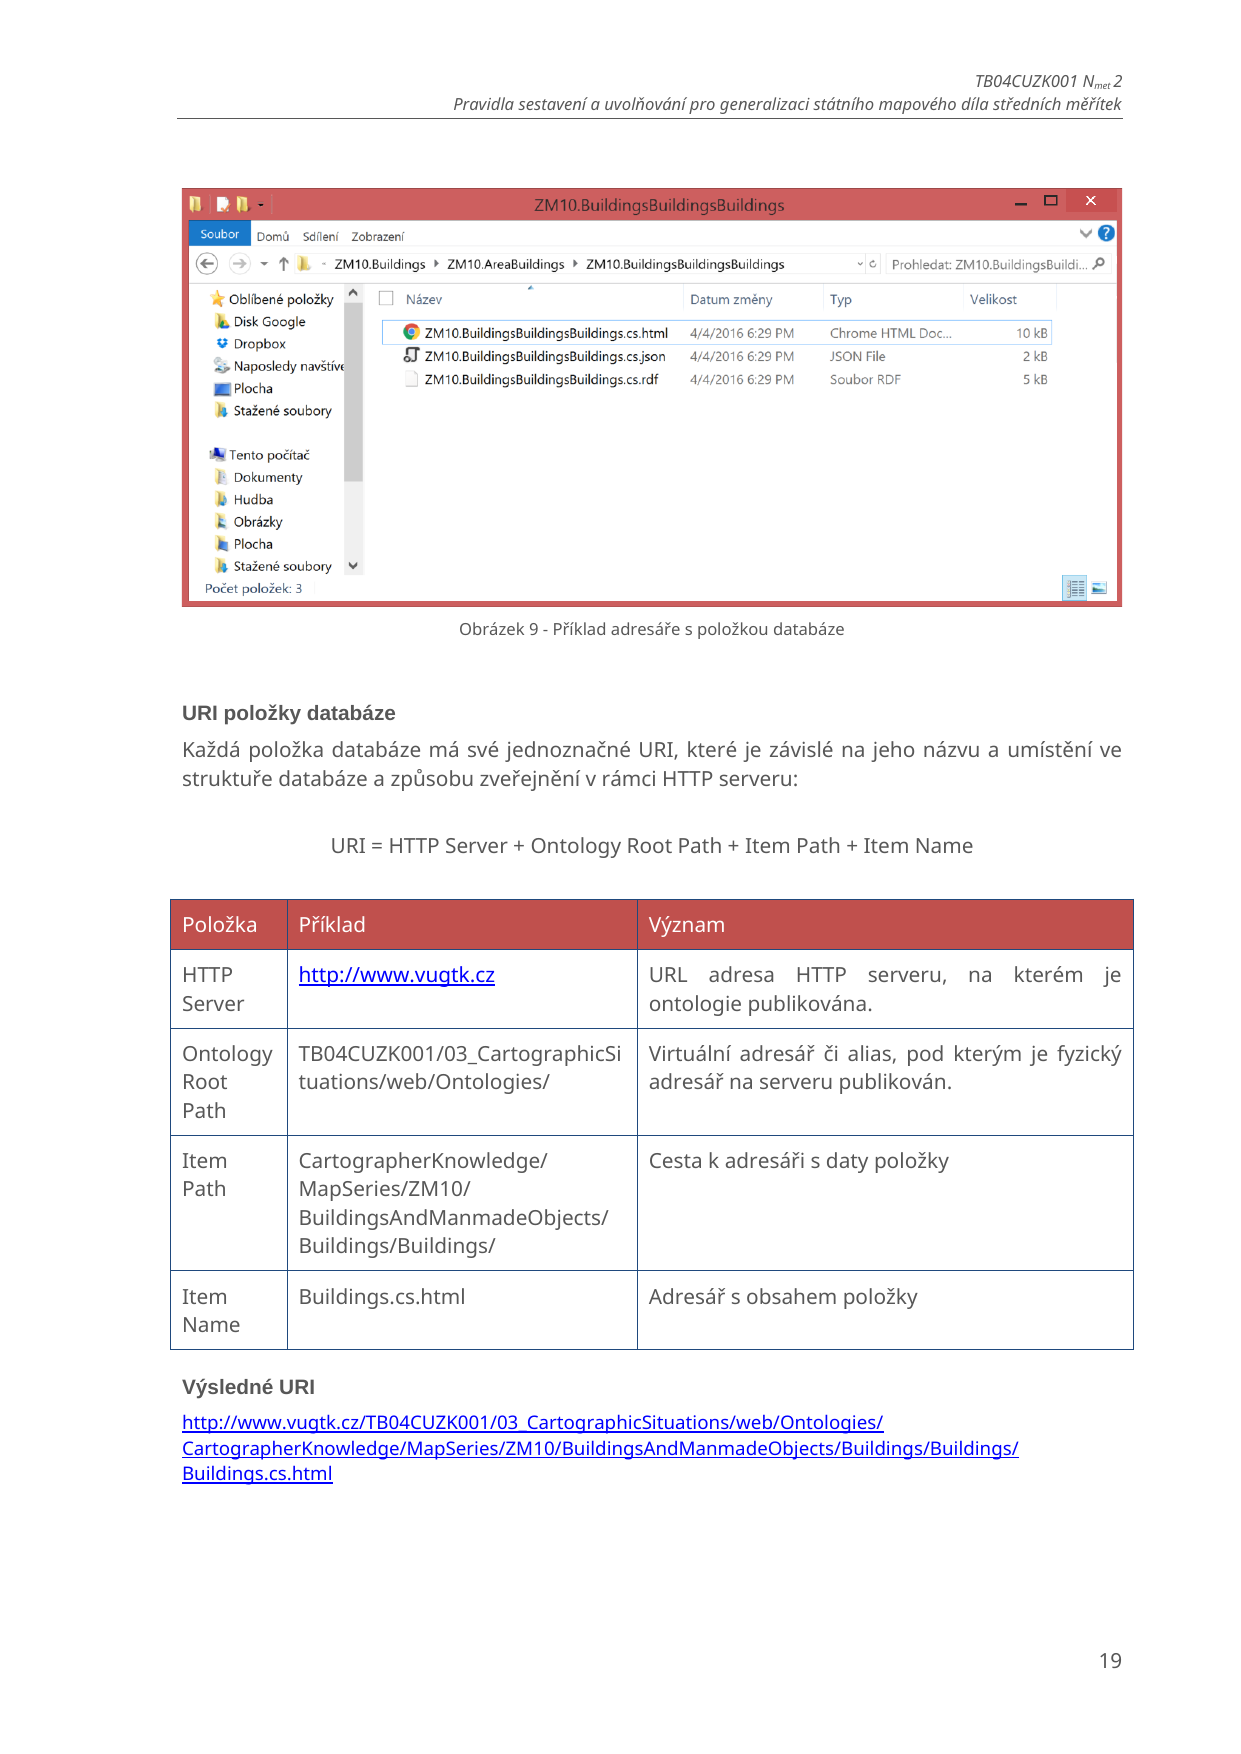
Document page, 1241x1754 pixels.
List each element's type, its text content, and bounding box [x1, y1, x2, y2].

table_header Význam [638, 900, 1133, 949]
text Každá položka databáze má své jednoznačné URI, které je závislé na jeho názvu a umístění ve struktuře databáze a způsobu zveřejnění v rámci HTTP serveru: [182, 735, 1122, 792]
table_cell Cesta k adresáři s daty položky [638, 1136, 1133, 1270]
subtitle URI položky databáze [182, 701, 1122, 725]
text URI = HTTP Server + Ontology Root Path + Item Path + Item Name [182, 803, 1122, 888]
subtitle Výsledné URI [182, 1375, 1122, 1399]
picture [181, 188, 1123, 607]
table_cell Ontology Root Path [171, 1029, 287, 1135]
table_cell HTTP Server [171, 950, 287, 1027]
table_cell TB04CUZK001/03_CartographicSituations/web/Ontologies/ [288, 1029, 637, 1135]
table_cell URL adresa HTTP serveru, na kterém je ontologie publikována. [638, 950, 1133, 1027]
text http://www.vugtk.cz/TB04CUZK001/03_CartographicSituations/web/Ontologies/CartographerKnowledge/MapSeries/ZM10/BuildingsAndManmadeObjects/Buildings/Buildings/Buildings.cs.html [182, 1409, 1122, 1486]
table_cell Buildings.cs.html [288, 1271, 637, 1349]
text Obrázek 9 - Příklad adresáře s položkou databáze [182, 617, 1122, 640]
table_cell Adresář s obsahem položky [638, 1271, 1133, 1349]
table_cell Virtuální adresář či alias, pod kterým je fyzický adresář na serveru publikován. [638, 1029, 1133, 1135]
table_cell http://www.vugtk.cz [288, 950, 637, 1027]
table_header Příklad [288, 900, 637, 949]
table_cell CartographerKnowledge/MapSeries/ZM10/BuildingsAndManmadeObjects/Buildings/Buildings/ [288, 1136, 637, 1270]
table_cell Item Name [171, 1271, 287, 1349]
table_header Položka [171, 900, 287, 949]
table_cell Item Path [171, 1136, 287, 1270]
